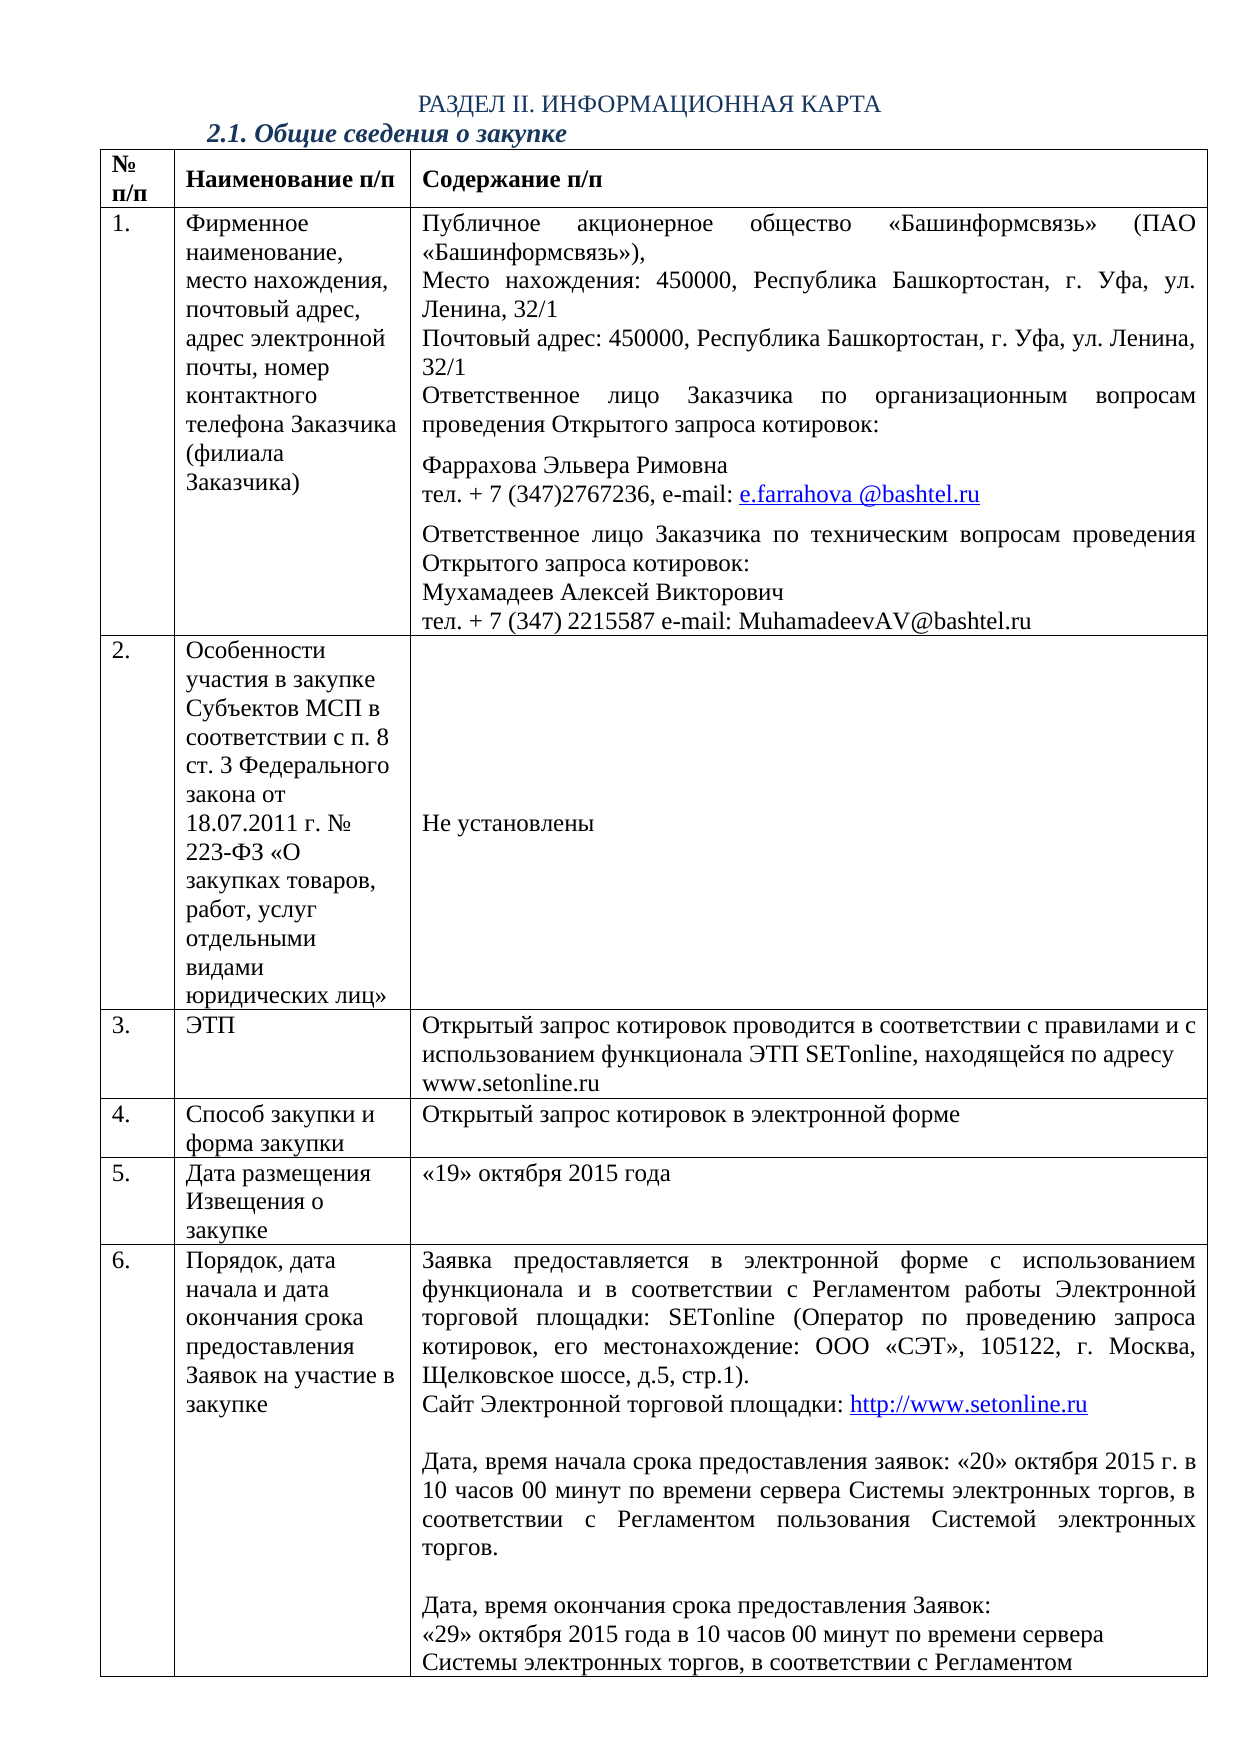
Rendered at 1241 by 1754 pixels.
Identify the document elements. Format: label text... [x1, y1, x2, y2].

table_cell [101, 208, 174, 634]
table_cell Фирменное наименование, место нахождения, почтовый адрес, адрес электронной почты, номер контактного телефона Заказчика (филиала Заказчика) [175, 208, 410, 634]
table_cell [101, 636, 174, 1009]
table_cell Особенности участия в закупке Субъектов МСП в соответствии с п. 8 ст. 3 Федерального закона от 18.07.2011 г. № 223-ФЗ «О закупках товаров, работ, услуг отдельными видами юридических лиц» [175, 636, 410, 1009]
table_cell Дата размещения Извещения о закупке [175, 1158, 410, 1244]
table_cell [101, 1158, 174, 1244]
table_cell [101, 1245, 174, 1676]
table_cell Способ закупки и форма закупки [175, 1099, 410, 1157]
subtitle 2.1. Общие сведения о закупке [207, 117, 1181, 148]
table_header № п/п [101, 150, 174, 207]
text РАЗДЕЛ II. ИНФОРМАЦИОННАЯ КАРТА [118, 89, 1181, 117]
table_cell [101, 1099, 174, 1157]
table_cell ЭТП [175, 1010, 410, 1098]
table_cell [101, 1010, 174, 1098]
table_header Наименование п/п [175, 150, 410, 207]
table_cell Публичное акционерное общество «Башинформсвязь» (ПАО «Башинформсвязь»), Место нахождения: 450000, Республика Башкортостан, г. Уфа, ул. Ленина, 32/1 Почтовый адрес: 450000, Республика Башкортостан, г. Уфа, ул. Ленина, 32/1 Ответственное лицо Заказчика по организационным вопросам проведения Открытого запроса котировок: Фаррахова Эльвера Римовна тел. + 7 (347)2767236, e-mail: e.farrahova @bashtel.ru Ответственное лицо Заказчика по техническим вопросам проведения Открытого запроса котировок: Мухамадеев Алексей Викторович тел. + 7 (347) 2215587 e-mail: MuhamadeevAV@bashtel.ru [411, 208, 1207, 634]
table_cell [175, 1245, 410, 1676]
table_cell «19» октября 2015 года [411, 1158, 1207, 1244]
table_cell Открытый запрос котировок проводится в соответствии с правилами и с использованием функционала ЭТП SETonline, находящейся по адресу www.setonline.ru [411, 1010, 1207, 1098]
table_cell Открытый запрос котировок в электронной форме [411, 1099, 1207, 1157]
table_header Содержание п/п [411, 150, 1207, 207]
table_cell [411, 1245, 1207, 1676]
table_cell Не установлены [411, 636, 1207, 1009]
